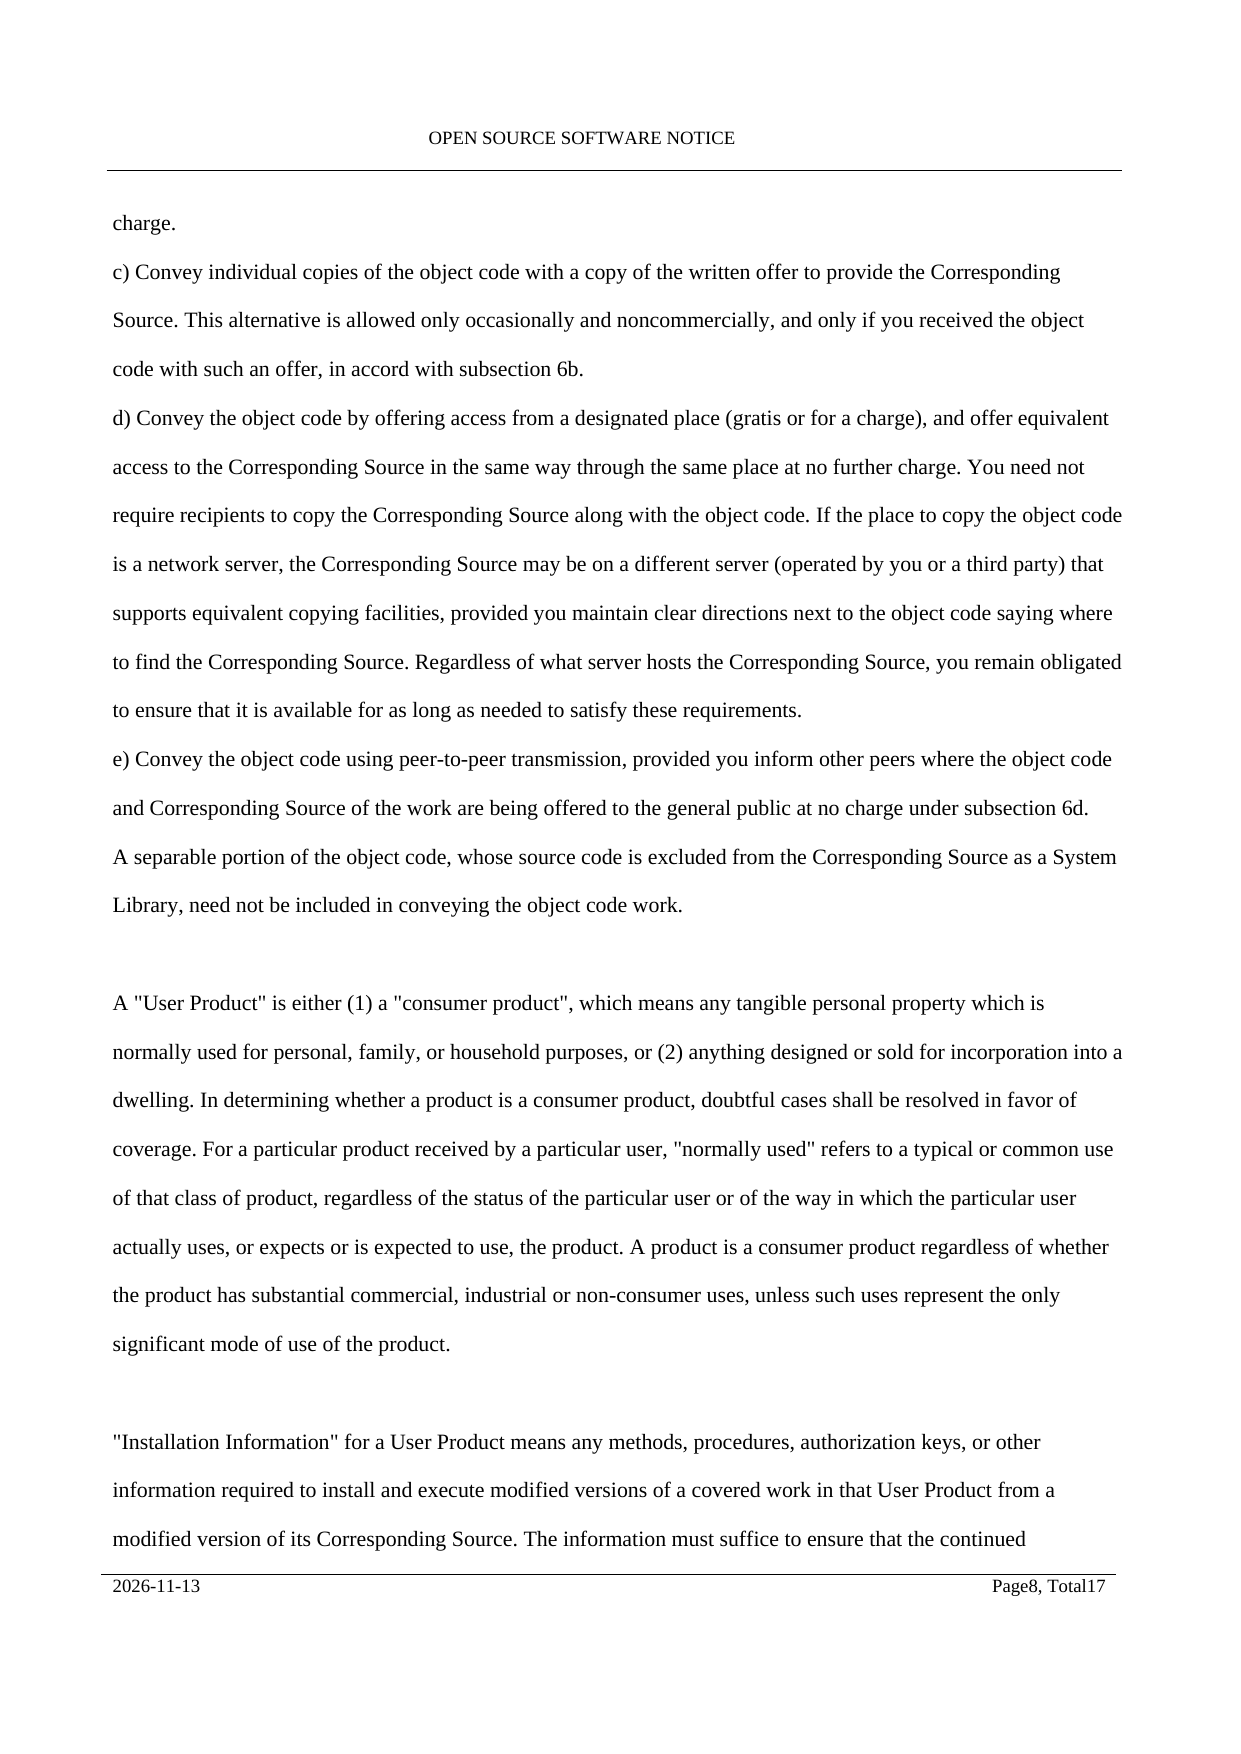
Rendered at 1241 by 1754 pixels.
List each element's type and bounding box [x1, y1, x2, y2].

text [112, 206, 1128, 1555]
